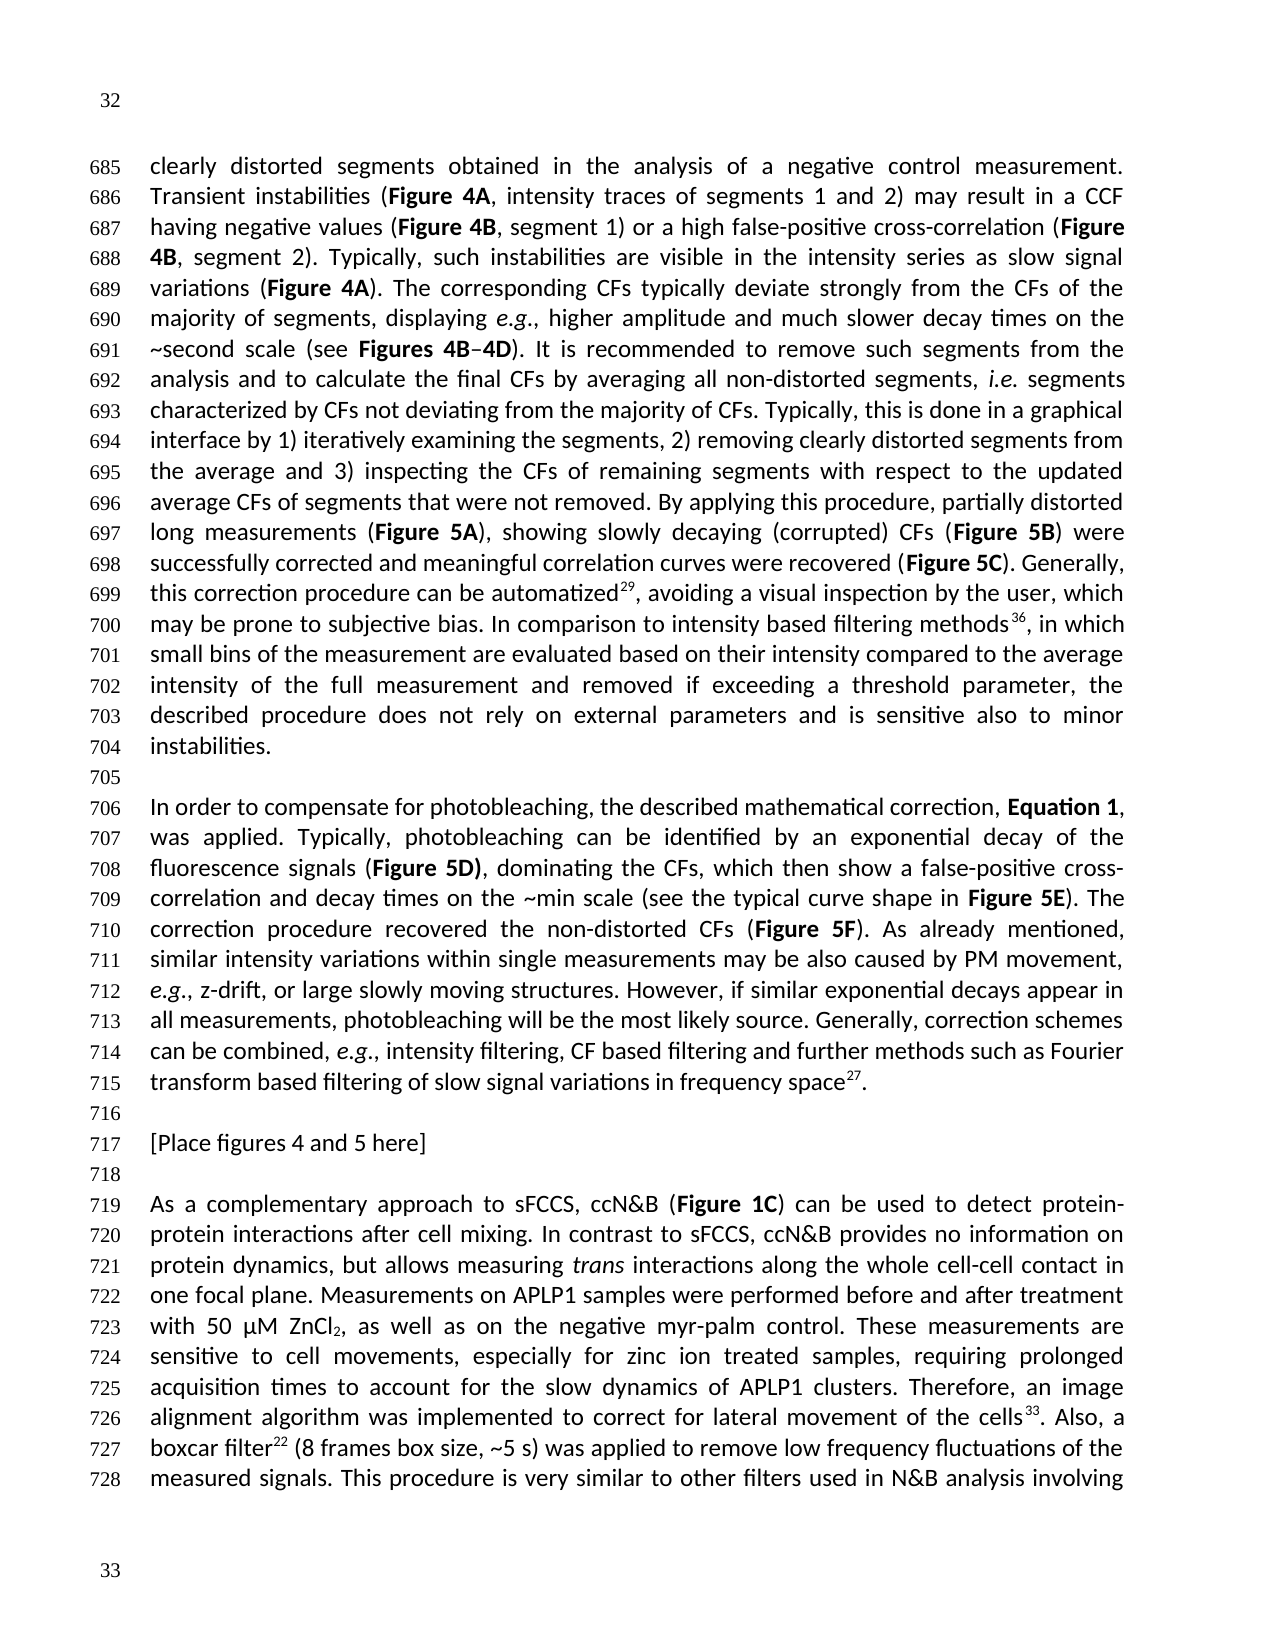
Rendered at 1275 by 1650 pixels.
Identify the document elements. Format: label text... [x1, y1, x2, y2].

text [150, 1188, 1125, 1493]
text In order to compensate for photobleaching, the described mathematical correction, Equation 1, was applied. Typically, photobleaching can be identified by an exponential decay of the fluorescence signals (Figure 5D), dominating the CFs, which then show a false-positive cross-correlation and decay times on the ~min scale (see the typical curve shape in Figure 5E). The correction procedure recovered the non-distorted CFs (Figure 5F). As already mentioned, similar intensity variations within single measurements may be also caused by PM movement, e.g., z-drift, or large slowly moving structures. However, if similar exponential decays appear in all measurements, photobleaching will be the most likely source. Generally, correction schemes can be combined, e.g., intensity filtering, CF based filtering and further methods such as Fourier transform based filtering of slow signal variations in frequency space27. [150, 791, 1125, 1096]
text [Place figures 4 and 5 here] [150, 1127, 1125, 1157]
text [150, 150, 1125, 760]
